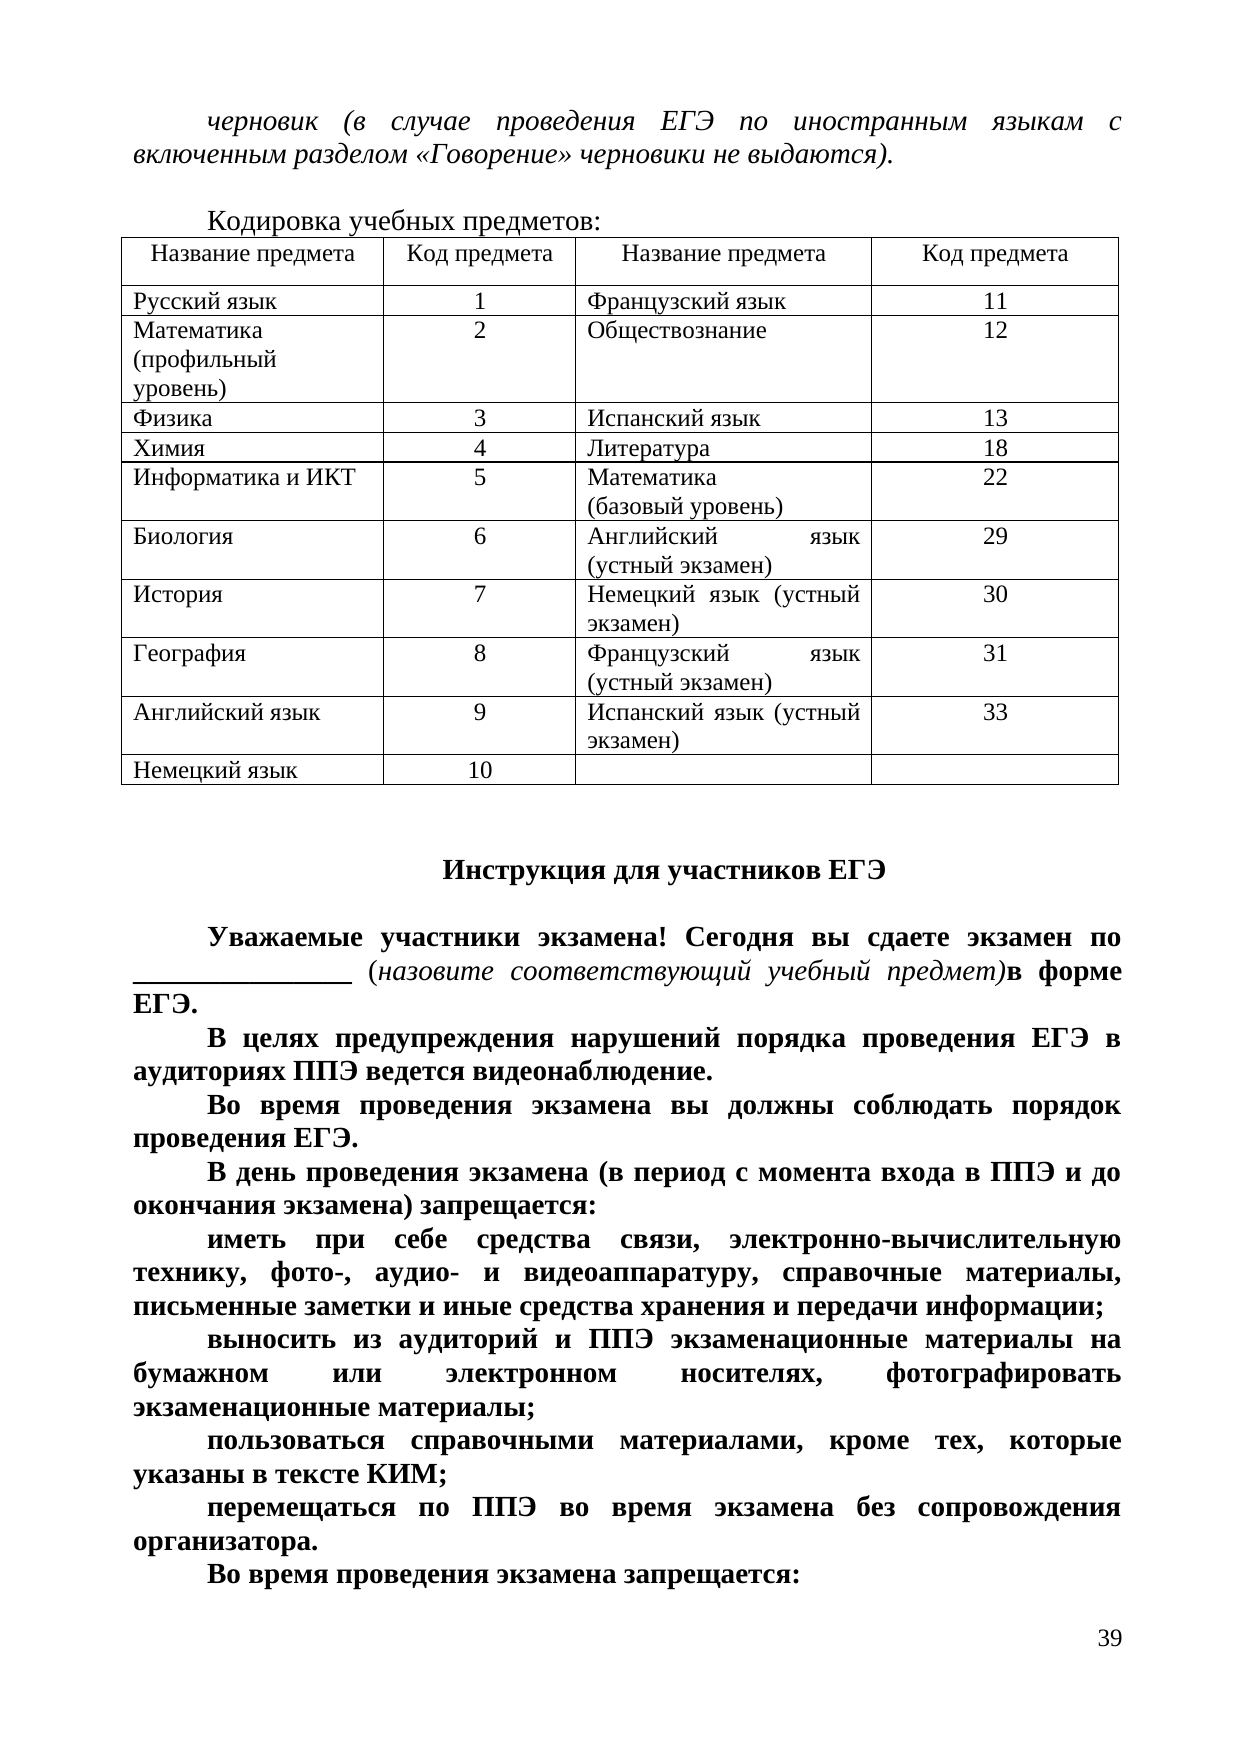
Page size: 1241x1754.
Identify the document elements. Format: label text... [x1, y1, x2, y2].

table_cell 12 [872, 316, 1118, 402]
table_cell Обществознание [576, 316, 871, 402]
table_cell Русский язык [122, 286, 383, 314]
table_header Название предмета [122, 238, 383, 285]
table_cell 6 [384, 521, 575, 578]
text пользоваться справочными материалами, кроме тех, которые указаны в тексте КИМ; [133, 1422, 1122, 1489]
table_cell [576, 755, 871, 784]
table_cell 9 [384, 697, 575, 754]
table_cell 1 [384, 286, 575, 314]
table_cell Биология [122, 521, 383, 578]
table_cell 7 [384, 580, 575, 637]
table_header Код предмета [384, 238, 575, 285]
table_cell Английский язык [122, 697, 383, 754]
table_header Название предмета [576, 238, 871, 285]
table_cell Испанский язык [576, 403, 871, 432]
table_cell 13 [872, 403, 1118, 432]
table_cell 31 [872, 638, 1118, 696]
table_cell 2 [384, 316, 575, 402]
table_cell 33 [872, 697, 1118, 754]
text Инструкция для участников ЕГЭ [133, 852, 1122, 886]
table_cell Литература [576, 433, 871, 461]
table_cell Английский язык (устный экзамен) [576, 521, 871, 578]
text Во время проведения экзамена запрещается: [133, 1556, 1122, 1590]
text иметь при себе средства связи, электронно-вычислительную технику, фото-, аудио- и видеоаппаратуру, справочные материалы, письменные заметки и иные средства хранения и передачи информации; [133, 1221, 1122, 1322]
table_cell История [122, 580, 383, 637]
text Кодировка учебных предметов: [133, 203, 1122, 237]
table_cell 29 [872, 521, 1118, 578]
table_cell 30 [872, 580, 1118, 637]
text Уважаемые участники экзамена! Сегодня вы сдаете экзамен по _______________ (назовите соответствующий учебный предмет)в форме ЕГЭ. [133, 919, 1122, 1020]
table_cell Математика (профильный уровень) [122, 316, 383, 402]
text перемещаться по ППЭ во время экзамена без сопровождения организатора. [133, 1489, 1122, 1556]
text В день проведения экзамена (в период с момента входа в ППЭ и до окончания экзамена) запрещается: [133, 1154, 1122, 1221]
table_cell Испанский язык (устный экзамен) [576, 697, 871, 754]
table_cell Математика (базовый уровень) [576, 463, 871, 520]
table_cell Химия [122, 433, 383, 461]
table_cell 8 [384, 638, 575, 696]
table_cell Информатика и ИКТ [122, 463, 383, 520]
table_cell Французский язык (устный экзамен) [576, 638, 871, 696]
text Во время проведения экзамена вы должны соблюдать порядок проведения ЕГЭ. [133, 1087, 1122, 1154]
table_cell Немецкий язык [122, 755, 383, 784]
list черновик (в случае проведения ЕГЭ по иностранным языкам с включенным разделом «Говорение» черновики не выдаются). [133, 103, 1122, 170]
table_cell География [122, 638, 383, 696]
table_cell 3 [384, 403, 575, 432]
table_cell [872, 755, 1118, 784]
table_cell Физика [122, 403, 383, 432]
table_cell 11 [872, 286, 1118, 314]
table_cell 5 [384, 463, 575, 520]
text В целях предупреждения нарушений порядка проведения ЕГЭ в аудиториях ППЭ ведется видеонаблюдение. [133, 1020, 1122, 1087]
table_header Код предмета [872, 238, 1118, 285]
table_cell 22 [872, 463, 1118, 520]
table_cell 10 [384, 755, 575, 784]
text выносить из аудиторий и ППЭ экзаменационные материалы на бумажном или электронном носителях, фотографировать экзаменационные материалы; [133, 1322, 1122, 1422]
table_cell 4 [384, 433, 575, 461]
table_cell 18 [872, 433, 1118, 461]
table_cell Немецкий язык (устный экзамен) [576, 580, 871, 637]
table_cell Французский язык [576, 286, 871, 314]
